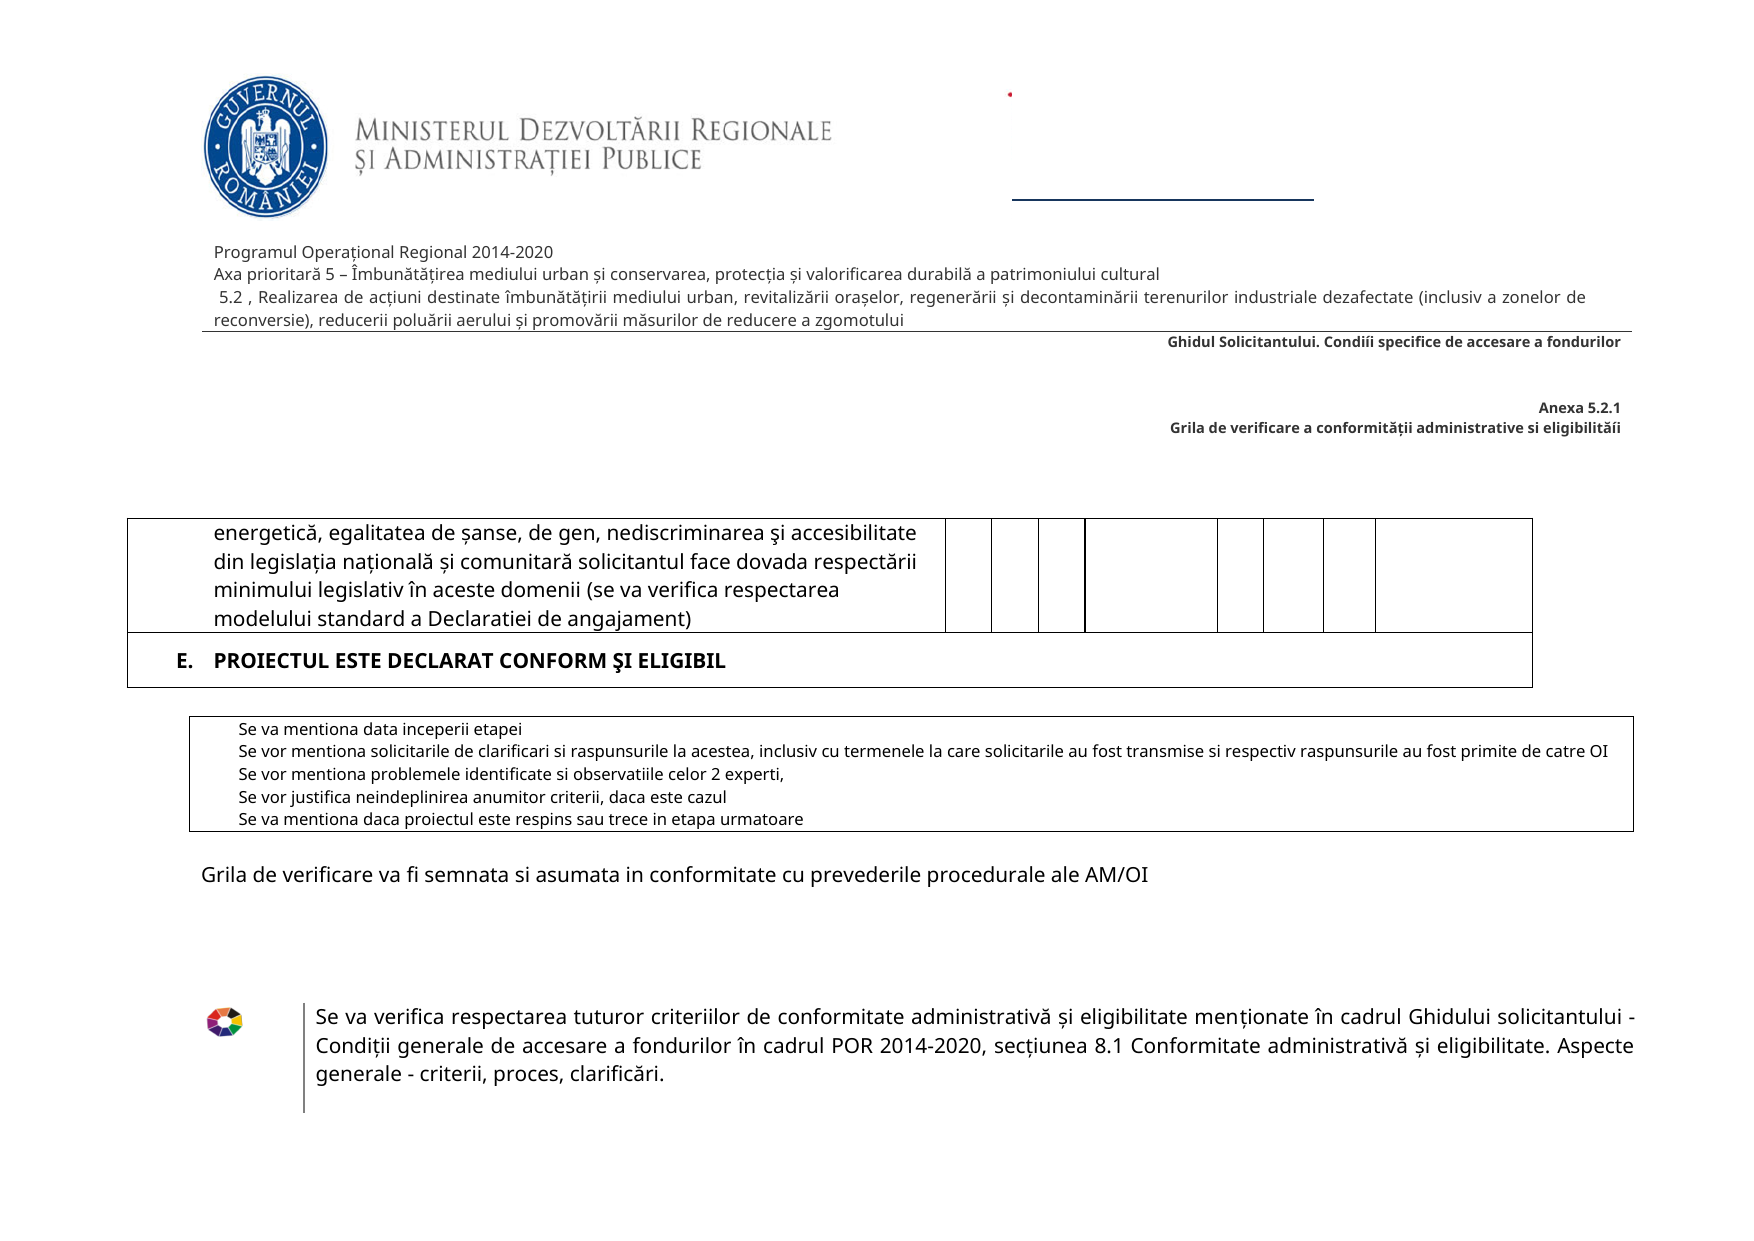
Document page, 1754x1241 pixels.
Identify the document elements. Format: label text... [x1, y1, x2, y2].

table_cell [1086, 519, 1217, 632]
text Grila de verificare va fi semnata si asumata in conformitate cu prevederile procedurale ale AM/OI [201, 860, 1606, 889]
table_cell [1376, 519, 1532, 632]
table_cell PROIECTUL ESTE DECLARAT CONFORM ŞI ELIGIBIL [128, 633, 1532, 687]
table_header [190, 1003, 303, 1113]
table_cell [1039, 519, 1084, 632]
table_cell [1264, 519, 1323, 632]
picture [202, 1003, 250, 1042]
table_cell [946, 519, 991, 632]
table_header Se va verifica respectarea tuturor criteriilor de conformitate administrativă și eligibilitate menționate în cadrul Ghidului solicitantului -Condiții generale de accesare a fondurilor în cadrul POR 2014-2020, secţiunea 8.1 Conformitate administrativă și eligibilitate. Aspecte generale - criterii, proces, clarificări. Observație: Se pot solicita clarificari pe orice aspecte vizând conformitatea administrativă sau eligibilitatea, dupa caz. Un proiect poate fi admis/ acceptat pentru etapa următoare a procesului de selecție în condițiile în care sunt îndeplinite următoarele: - Răspunsul a fost transmis în termenul prevăzut în solicitarea de clarificări a Organismului Intermediar către solicitant, - Răspunsul transmis este complet, - Au fost remediate toate aspectele sesizate în solicitarea de clarificări. Grila de verificare a conformităţii administrative şi eligibilităţii trebuie să se încheie numai cu o concluzie clară cu privire la conformitarea şi eligibilitatea proiectului/cererii de finanţare. Numai în aceste condiții un proiect va fi declarat conform și eligibil. În caz contrar, proiectul este neconform şi/sau neeligibil. [305, 1003, 1648, 1113]
table_cell Proiectul respectă prevederile legale în domeniul temelor orizontale În ceea ce privește dezvoltarea durabilă, protecţia mediului, eficienţa energetică, egalitatea de șanse, de gen, nediscriminarea şi accesibilitate din legislația națională și comunitară solicitantul face dovada respectării minimului legislativ în aceste domenii (se va verifica respectarea modelului standard a Declaratiei de angajament) [128, 519, 945, 632]
table_cell [1218, 519, 1263, 632]
picture [201, 73, 1012, 221]
table_header Se va mentiona data inceperii etapei Se vor mentiona solicitarile de clarificari si raspunsurile la acestea, inclusiv cu termenele la care solicitarile au fost transmise si respectiv raspunsurile au fost primite de catre OI Se vor mentiona problemele identificate si observatiile celor 2 experti, Se vor justifica neindeplinirea anumitor criterii, daca este cazul Se va mentiona daca proiectul este respins sau trece in etapa urmatoare [190, 717, 1633, 831]
table_cell [1324, 519, 1375, 632]
table_cell [992, 519, 1038, 632]
